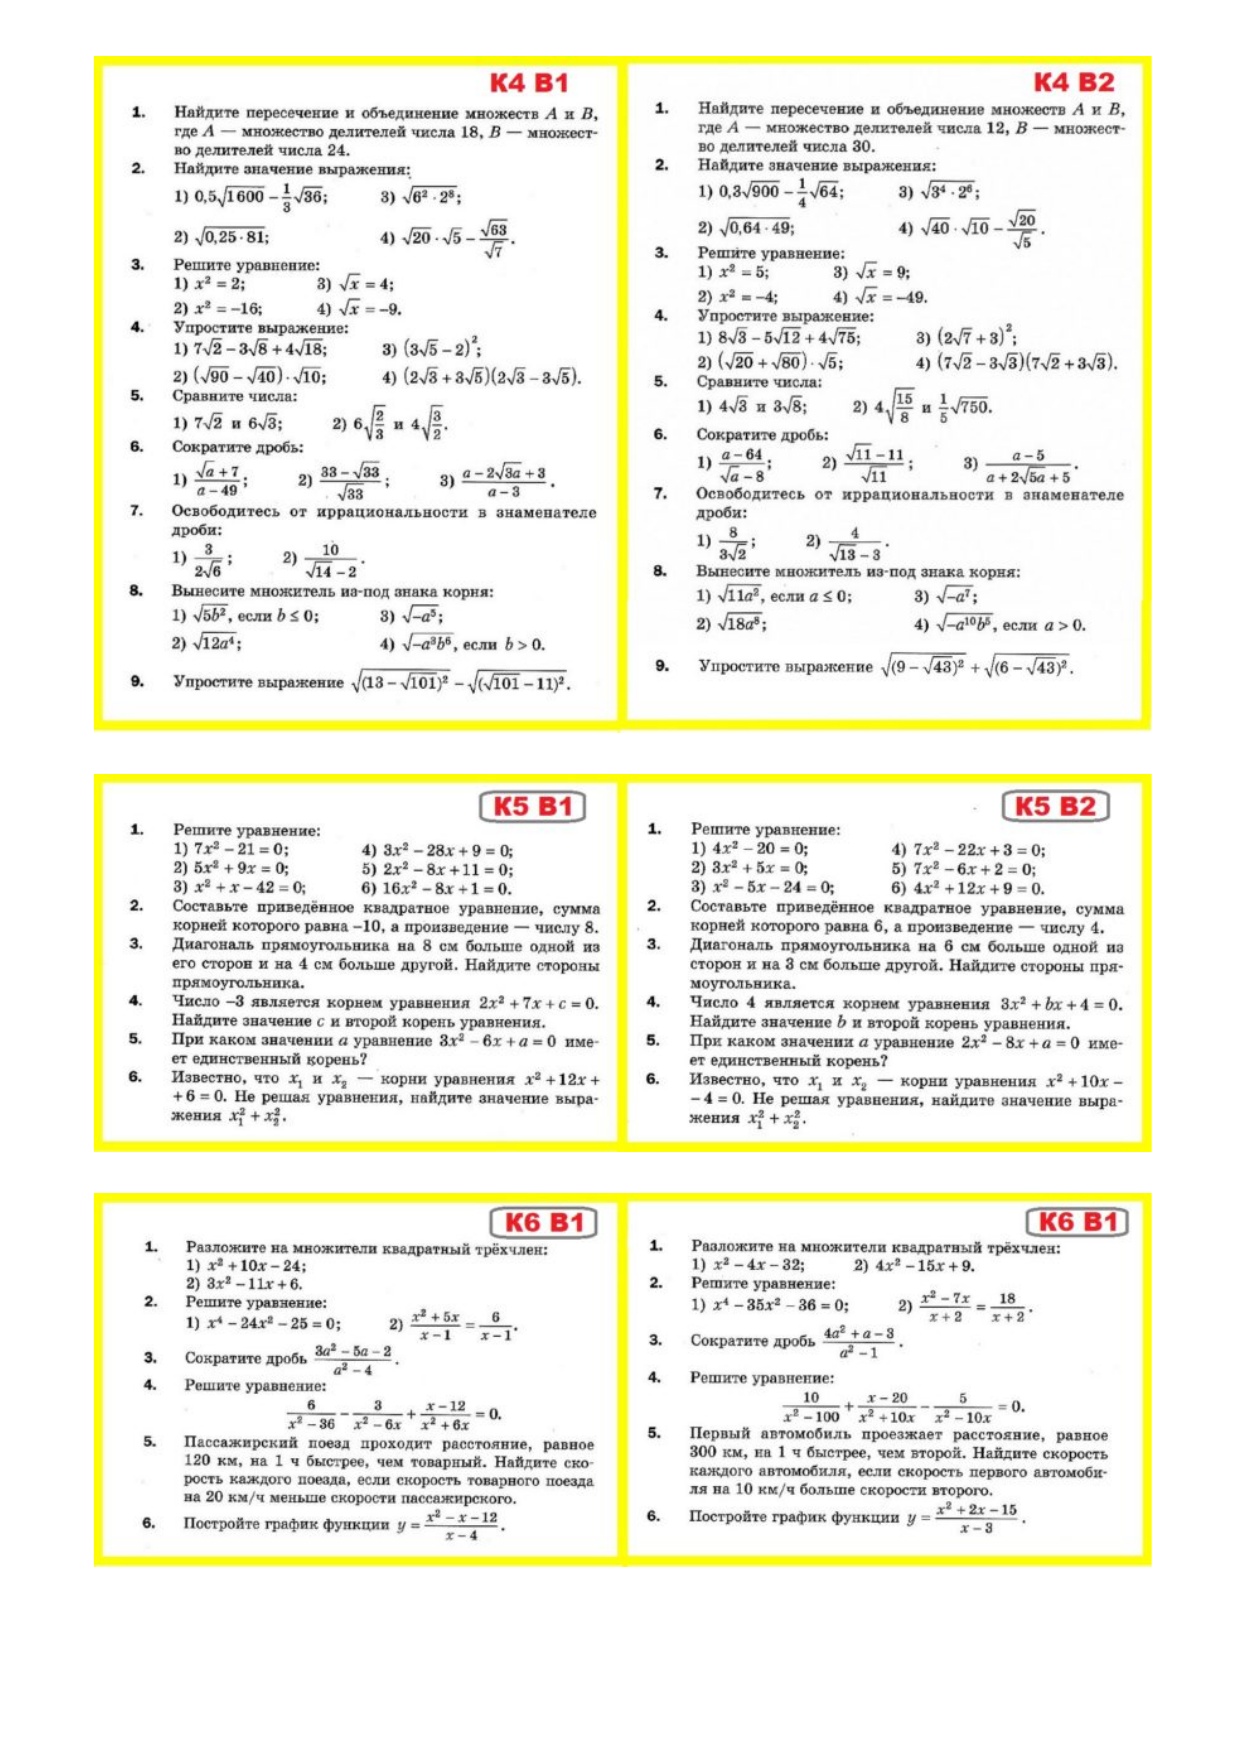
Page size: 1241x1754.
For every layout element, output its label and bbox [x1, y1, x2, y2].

picture [93, 774, 1152, 1152]
picture [93, 1193, 1152, 1567]
picture [93, 56, 1152, 733]
